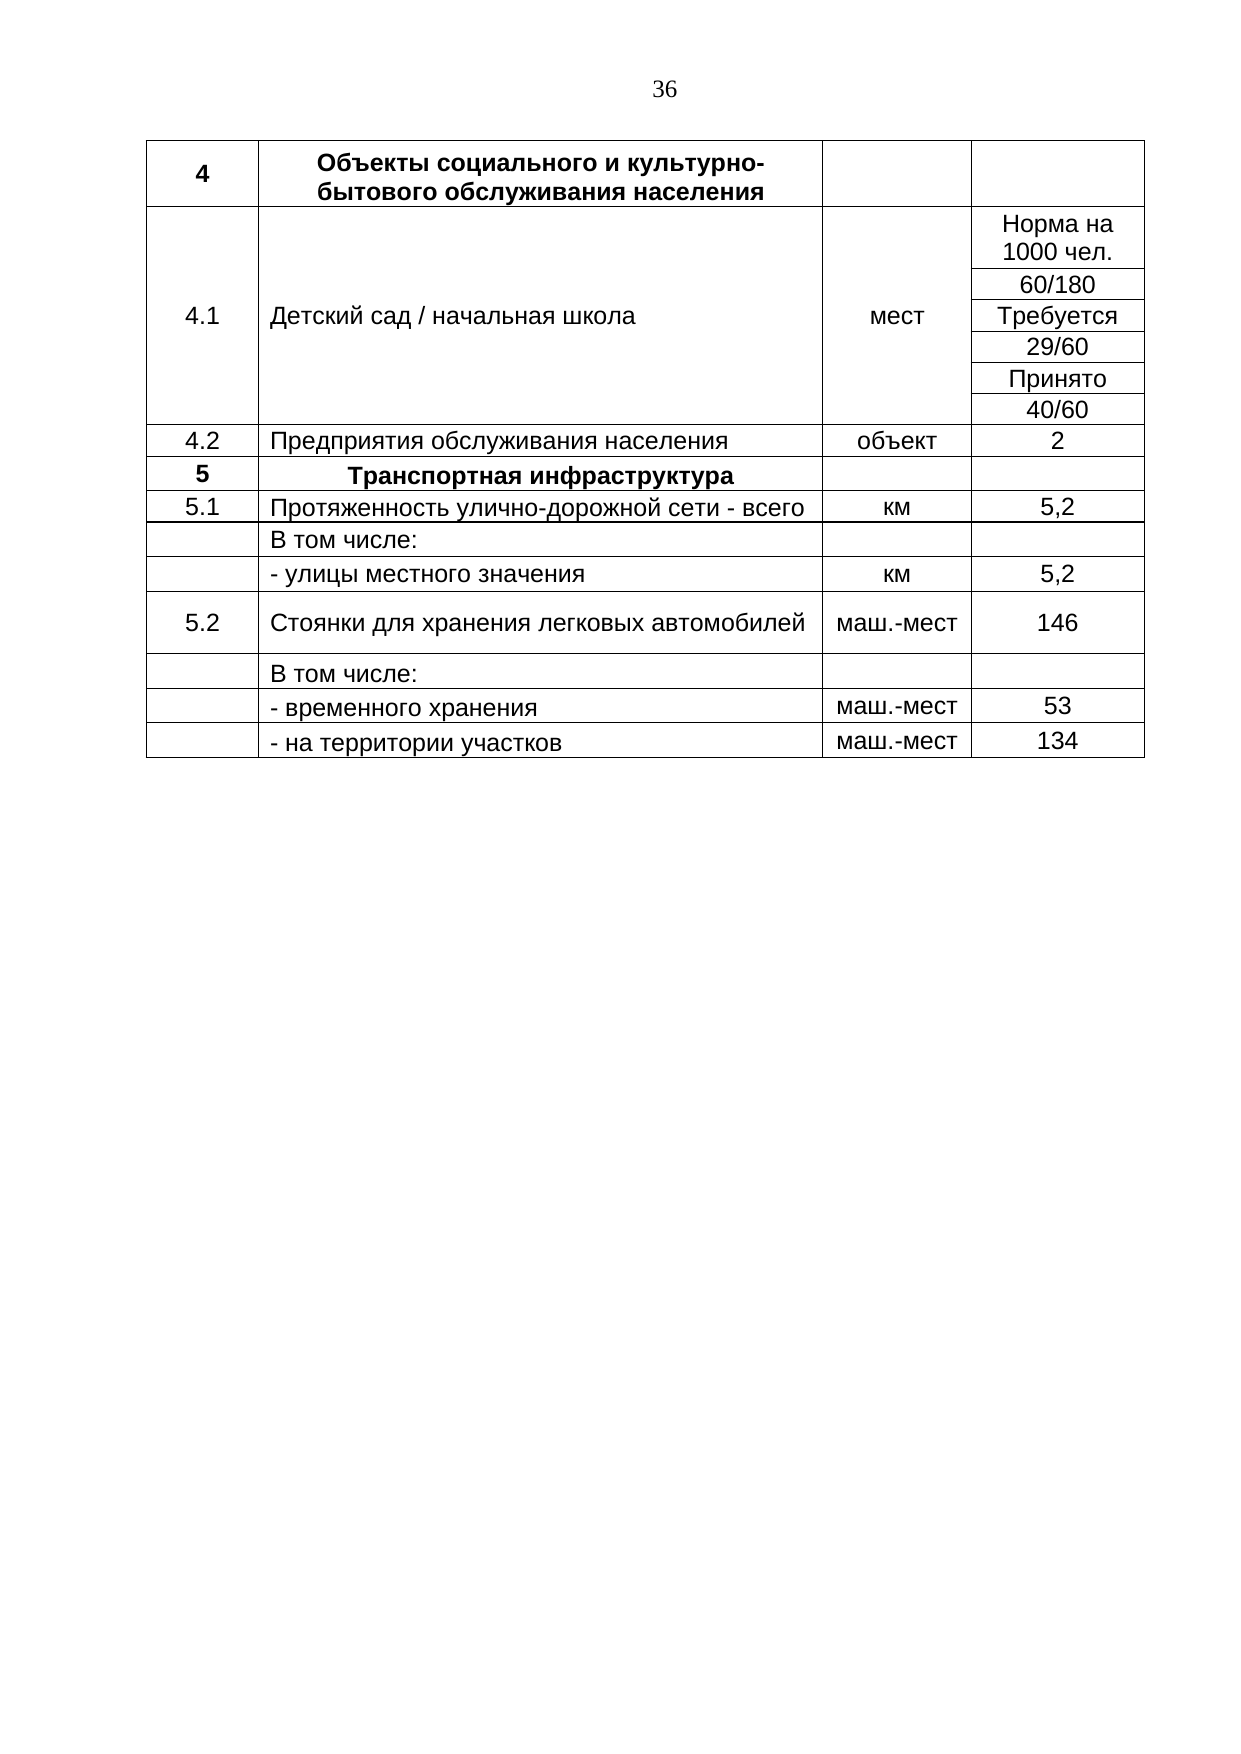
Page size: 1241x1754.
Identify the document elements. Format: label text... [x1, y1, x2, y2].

table_cell [147, 723, 258, 757]
table_cell В том числе: [259, 654, 822, 688]
table_cell 60/180 [972, 269, 1144, 299]
table_cell Норма на 1000 чел. [972, 207, 1144, 268]
table_cell Стоянки для хранения легковых автомобилей [259, 592, 822, 653]
table_cell [972, 523, 1144, 556]
table_cell 2 [972, 425, 1144, 456]
table_cell - на территории участков [259, 723, 822, 757]
table_cell объект [823, 425, 971, 456]
table_cell - временного хранения [259, 689, 822, 722]
table_cell 4 [147, 141, 258, 206]
table_cell Объекты социального и культурно-бытового обслуживания населения [259, 141, 822, 206]
table_cell [972, 457, 1144, 490]
table_cell [823, 457, 971, 490]
table_cell [147, 654, 258, 688]
table_cell [972, 654, 1144, 688]
table_cell 4.2 [147, 425, 258, 456]
table_cell км [823, 491, 971, 521]
table_cell 146 [972, 592, 1144, 653]
table_cell км [823, 557, 971, 591]
table_cell Требуется [972, 300, 1144, 331]
table_cell 4.1 [147, 207, 258, 424]
table_cell Принято [972, 363, 1144, 393]
table_cell - улицы местного значения [259, 557, 822, 591]
table_cell [147, 689, 258, 722]
table_cell Транспортная инфраструктура [259, 457, 822, 490]
table_cell 5,2 [972, 491, 1144, 521]
table_cell [823, 523, 971, 556]
table_cell 53 [972, 689, 1144, 722]
table_cell [147, 557, 258, 591]
table_cell мест [823, 207, 971, 424]
table_cell Детский сад / начальная школа [259, 207, 822, 424]
table_cell 29/60 [972, 332, 1144, 362]
table_cell маш.-мест [823, 723, 971, 757]
table_cell [972, 141, 1144, 206]
table_cell Предприятия обслуживания населения [259, 425, 822, 456]
table_cell Протяженность улично-дорожной сети - всего [259, 491, 822, 521]
table_cell 134 [972, 723, 1144, 757]
table_cell [823, 654, 971, 688]
table_cell 40/60 [972, 394, 1144, 424]
table_cell маш.-мест [823, 592, 971, 653]
table_cell 5.1 [147, 491, 258, 521]
table_cell 5 [147, 457, 258, 490]
table_cell [823, 141, 971, 206]
table_cell В том числе: [259, 523, 822, 556]
table_cell маш.-мест [823, 689, 971, 722]
table_cell [147, 523, 258, 556]
table_cell 5,2 [972, 557, 1144, 591]
table_cell 5.2 [147, 592, 258, 653]
